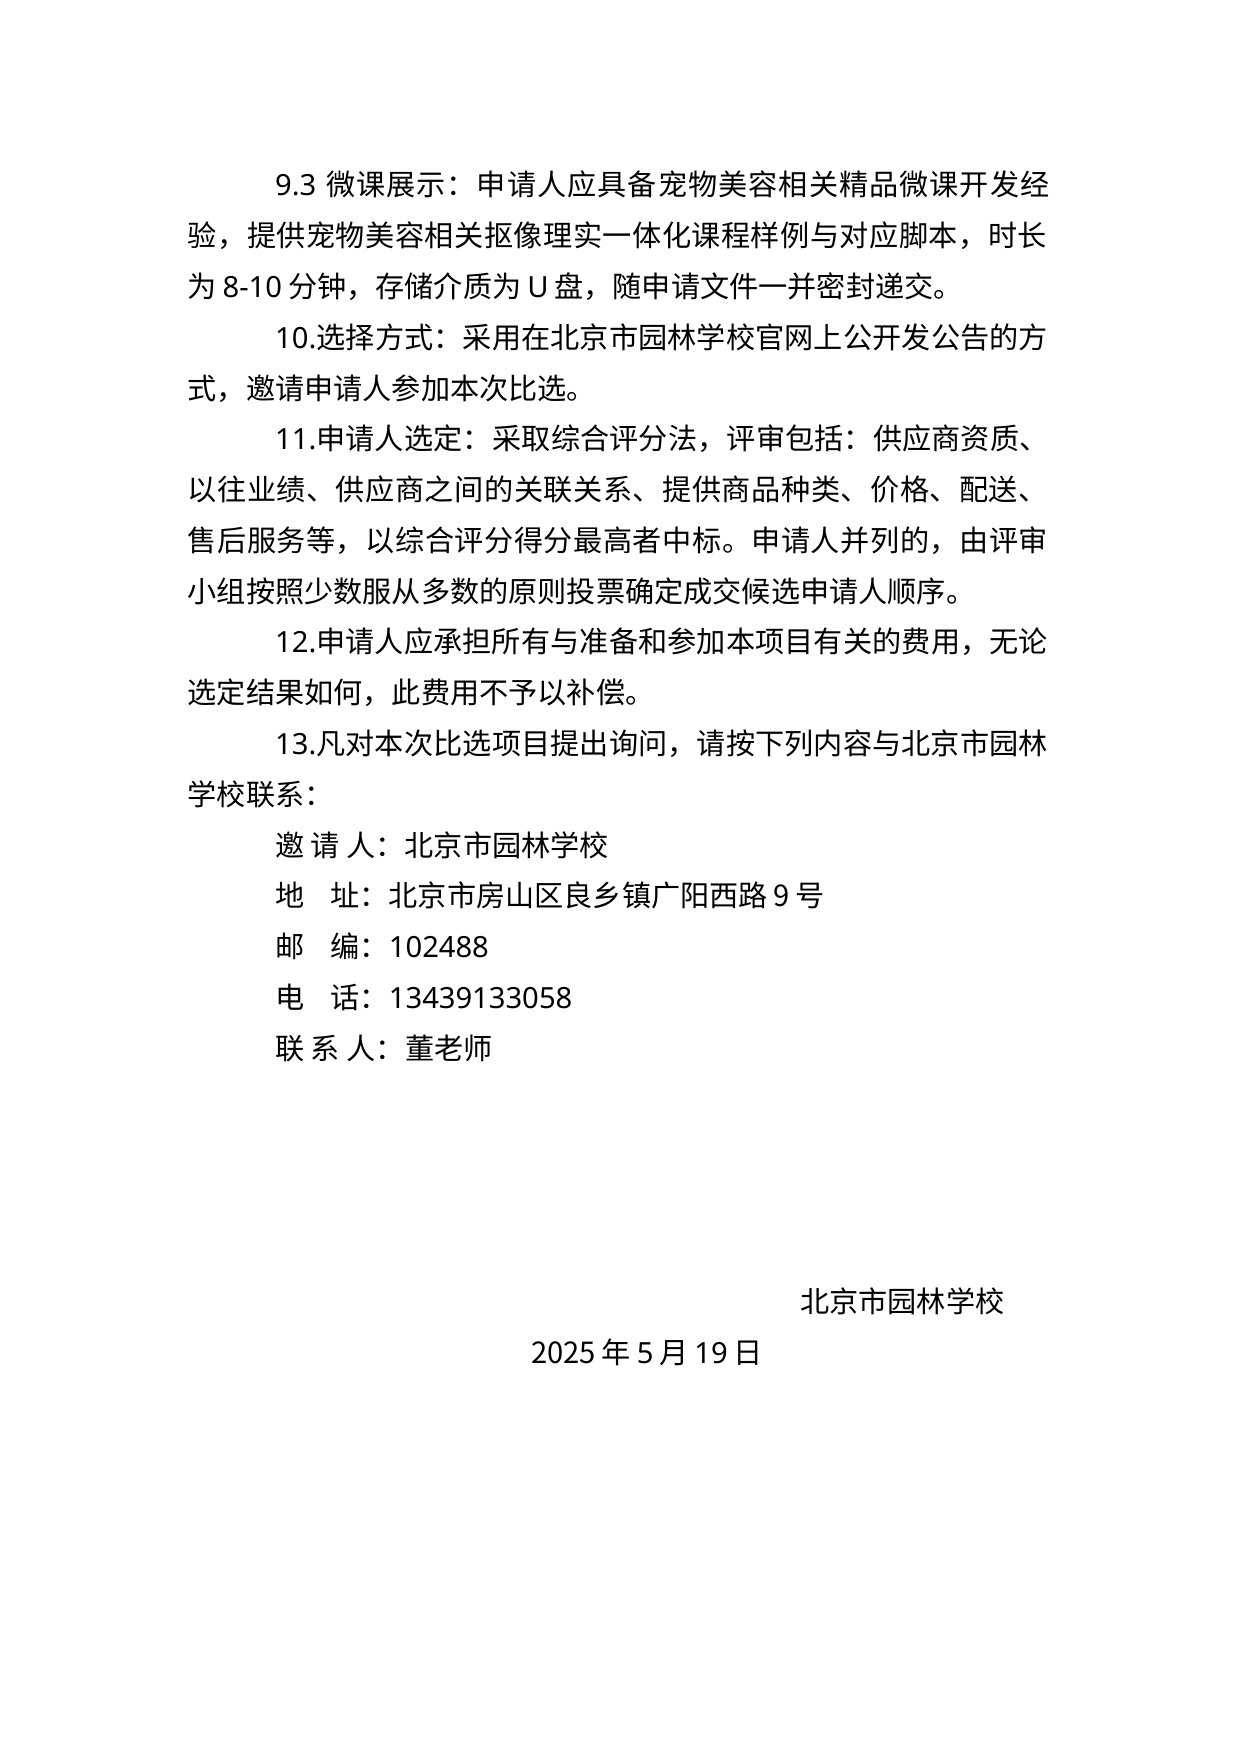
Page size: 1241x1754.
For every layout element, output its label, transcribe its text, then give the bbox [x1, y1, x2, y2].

text 北京市园林学校 [187, 1279, 1050, 1321]
text 联 系 人：董老师 [187, 1025, 1050, 1067]
text 地 址：北京市房山区良乡镇广阳西路9号 [187, 873, 1050, 915]
text 2025年5月19日 [187, 1329, 1050, 1372]
text 邀 请 人：北京市园林学校 [187, 822, 1050, 864]
text 电 话：13439133058 [187, 974, 1050, 1017]
text 12.申请人应承担所有与准备和参加本项目有关的费用，无论选定结果如何，此费用不予以补偿。 [187, 619, 1050, 712]
text 11.申请人选定：采取综合评分法，评审包括：供应商资质、以往业绩、供应商之间的关联关系、提供商品种类、价格、配送、售后服务等，以综合评分得分最高者中标。申请人并列的，由评审小组按照少数服从多数的原则投票确定成交候选申请人顺序。 [187, 416, 1050, 611]
text 邮 编：102488 [187, 923, 1050, 966]
text 9.3 微课展示：申请人应具备宠物美容相关精品微课开发经验，提供宠物美容相关抠像理实一体化课程样例与对应脚本，时长为8-10分钟，存储介质为U盘，随申请文件一并密封递交。 [187, 162, 1050, 306]
text 10.选择方式：采用在北京市园林学校官网上公开发公告的方式，邀请申请人参加本次比选。 [187, 314, 1050, 407]
text 13.凡对本次比选项目提出询问，请按下列内容与北京市园林学校联系： [187, 721, 1050, 814]
